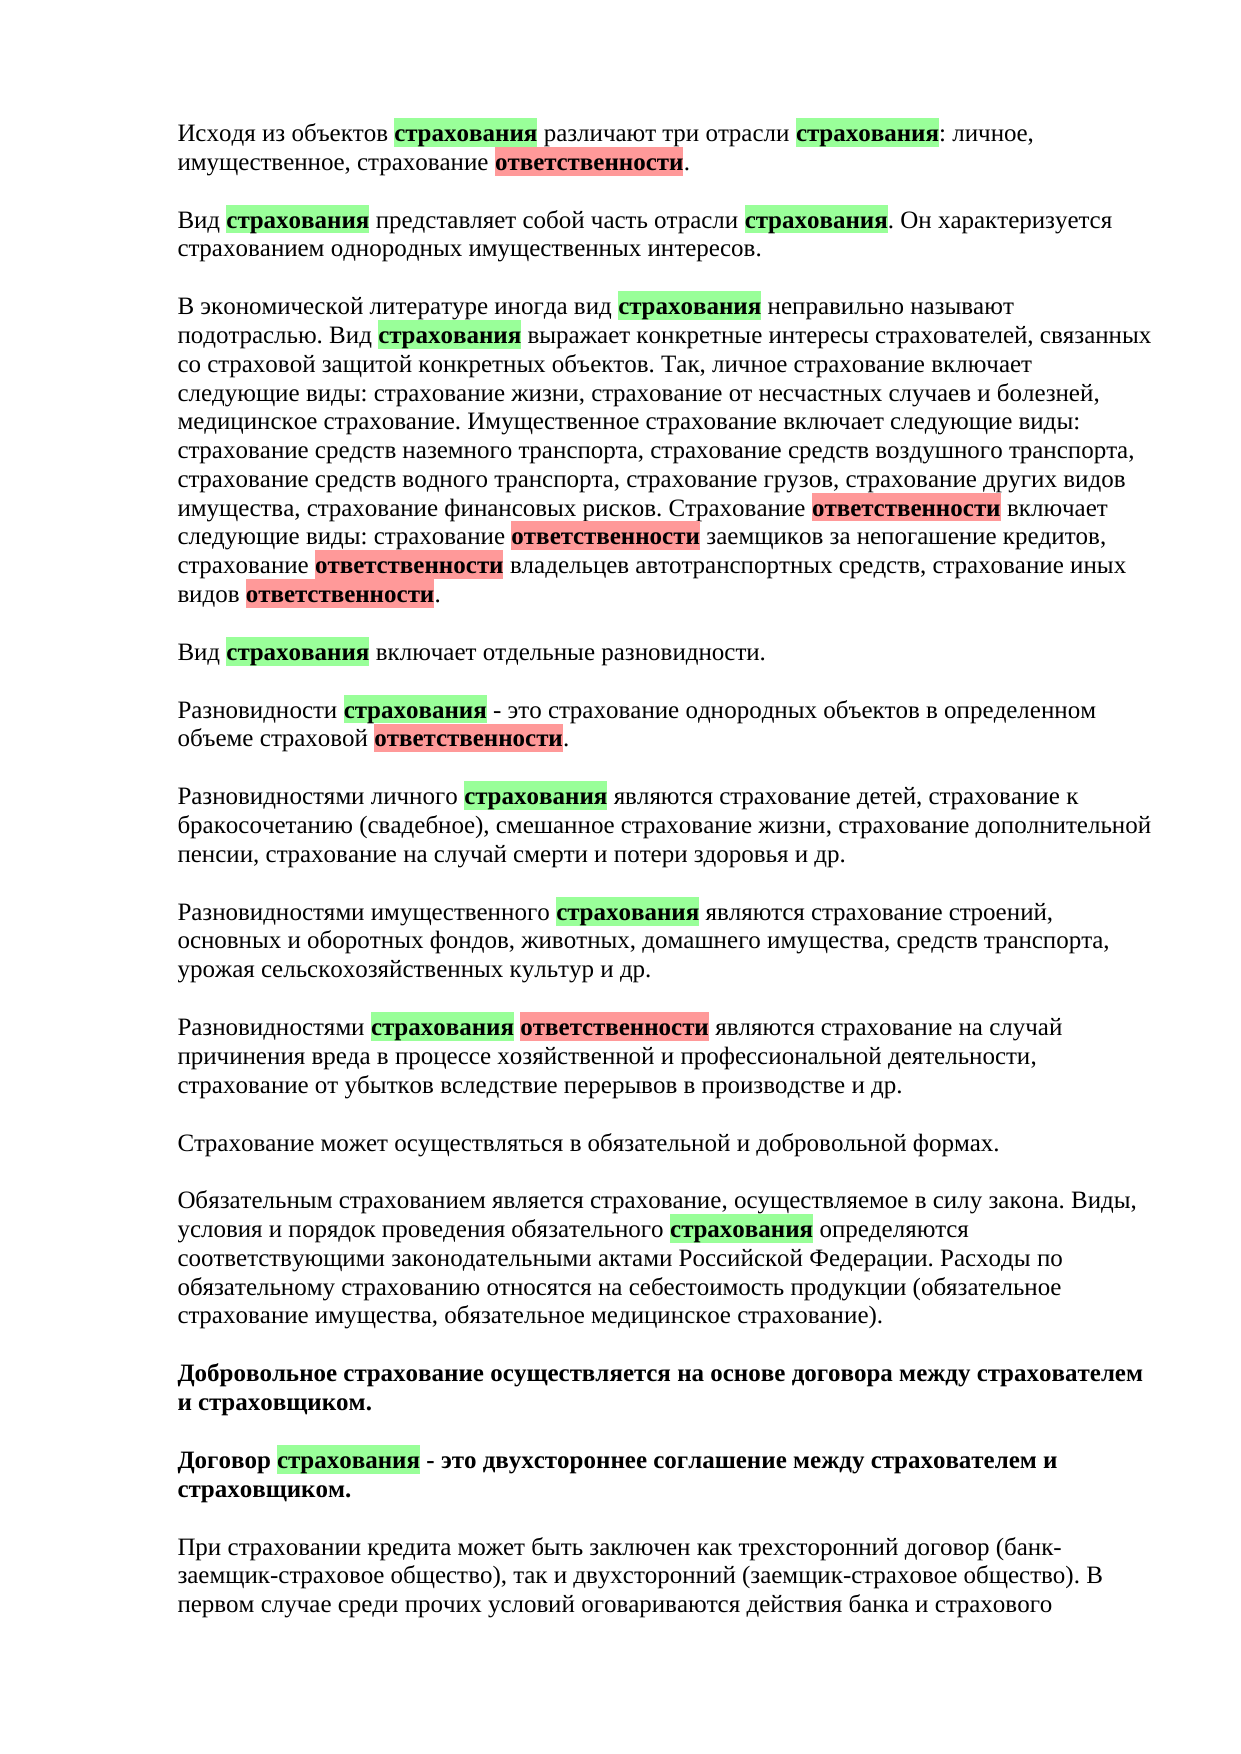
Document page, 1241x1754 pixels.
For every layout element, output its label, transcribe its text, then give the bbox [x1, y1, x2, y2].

text Разновидностями личного страхования являются страхование детей, страхование к бракосочетанию (свадебное), смешанное страхование жизни, страхование дополнительной пенсии, страхование на случай смерти и потери здоровья и др. [177, 781, 1152, 868]
text Разновидности страхования - это страхование однородных объектов в определенном объеме страховой ответственности. [177, 695, 1152, 752]
text Договор страхования - это двухстороннее соглашение между страхователем и страховщиком. [177, 1445, 1152, 1503]
text Вид страхования представляет собой часть отрасли страхования. Он характеризуется страхованием однородных имущественных интересов. [177, 205, 1152, 262]
text Добровольное страхование осуществляется на основе договора между страхователем и страховщиком. [177, 1358, 1152, 1416]
text Обязательным страхованием является страхование, осуществляемое в силу закона. Виды, условия и порядок проведения обязательного страхования определяются соответствующими законодательными актами Российской Федерации. Расходы по обязательному страхованию относятся на себестоимость продукции (обязательное страхование имущества, обязательное медицинское страхование). [177, 1186, 1152, 1329]
text Разновидностями имущественного страхования являются страхование строений, основных и оборотных фондов, животных, домашнего имущества, средств транспорта, урожая сельскохозяйственных культур и др. [177, 897, 1152, 983]
text В экономической литературе иногда вид страхования неправильно называют подотраслью. Вид страхования выражает конкретные интересы страхователей, связанных со страховой защитой конкретных объектов. Так, личное страхование включает следующие виды: страхование жизни, страхование от несчастных случаев и болезней, медицинское страхование. Имущественное страхование включает следующие виды: страхование средств наземного транспорта, страхование средств воздушного транспорта, страхование средств водного транспорта, страхование грузов, страхование других видов имущества, страхование финансовых рисков. Страхование ответственности включает следующие виды: страхование ответственности заемщиков за непогашение кредитов, страхование ответственности владельцев автотранспортных средств, страхование иных видов ответственности. [177, 291, 1152, 608]
text Страхование может осуществляться в обязательной и добровольной формах. [177, 1128, 1152, 1156]
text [177, 1532, 1152, 1618]
text Вид страхования включает отдельные разновидности. [369, 637, 1152, 666]
text Исходя из объектов страхования различают три отрасли страхования: личное, имущественное, страхование ответственности. [177, 118, 495, 176]
text Разновидностями страхования ответственности являются страхование на случай причинения вреда в процессе хозяйственной и профессиональной деятельности, страхование от убытков вследствие перерывов в производстве и др. [177, 1012, 1152, 1098]
text Исходя из объектов страхования различают три отрасли страхования: личное, имущественное, страхование ответственности. [537, 118, 1152, 176]
